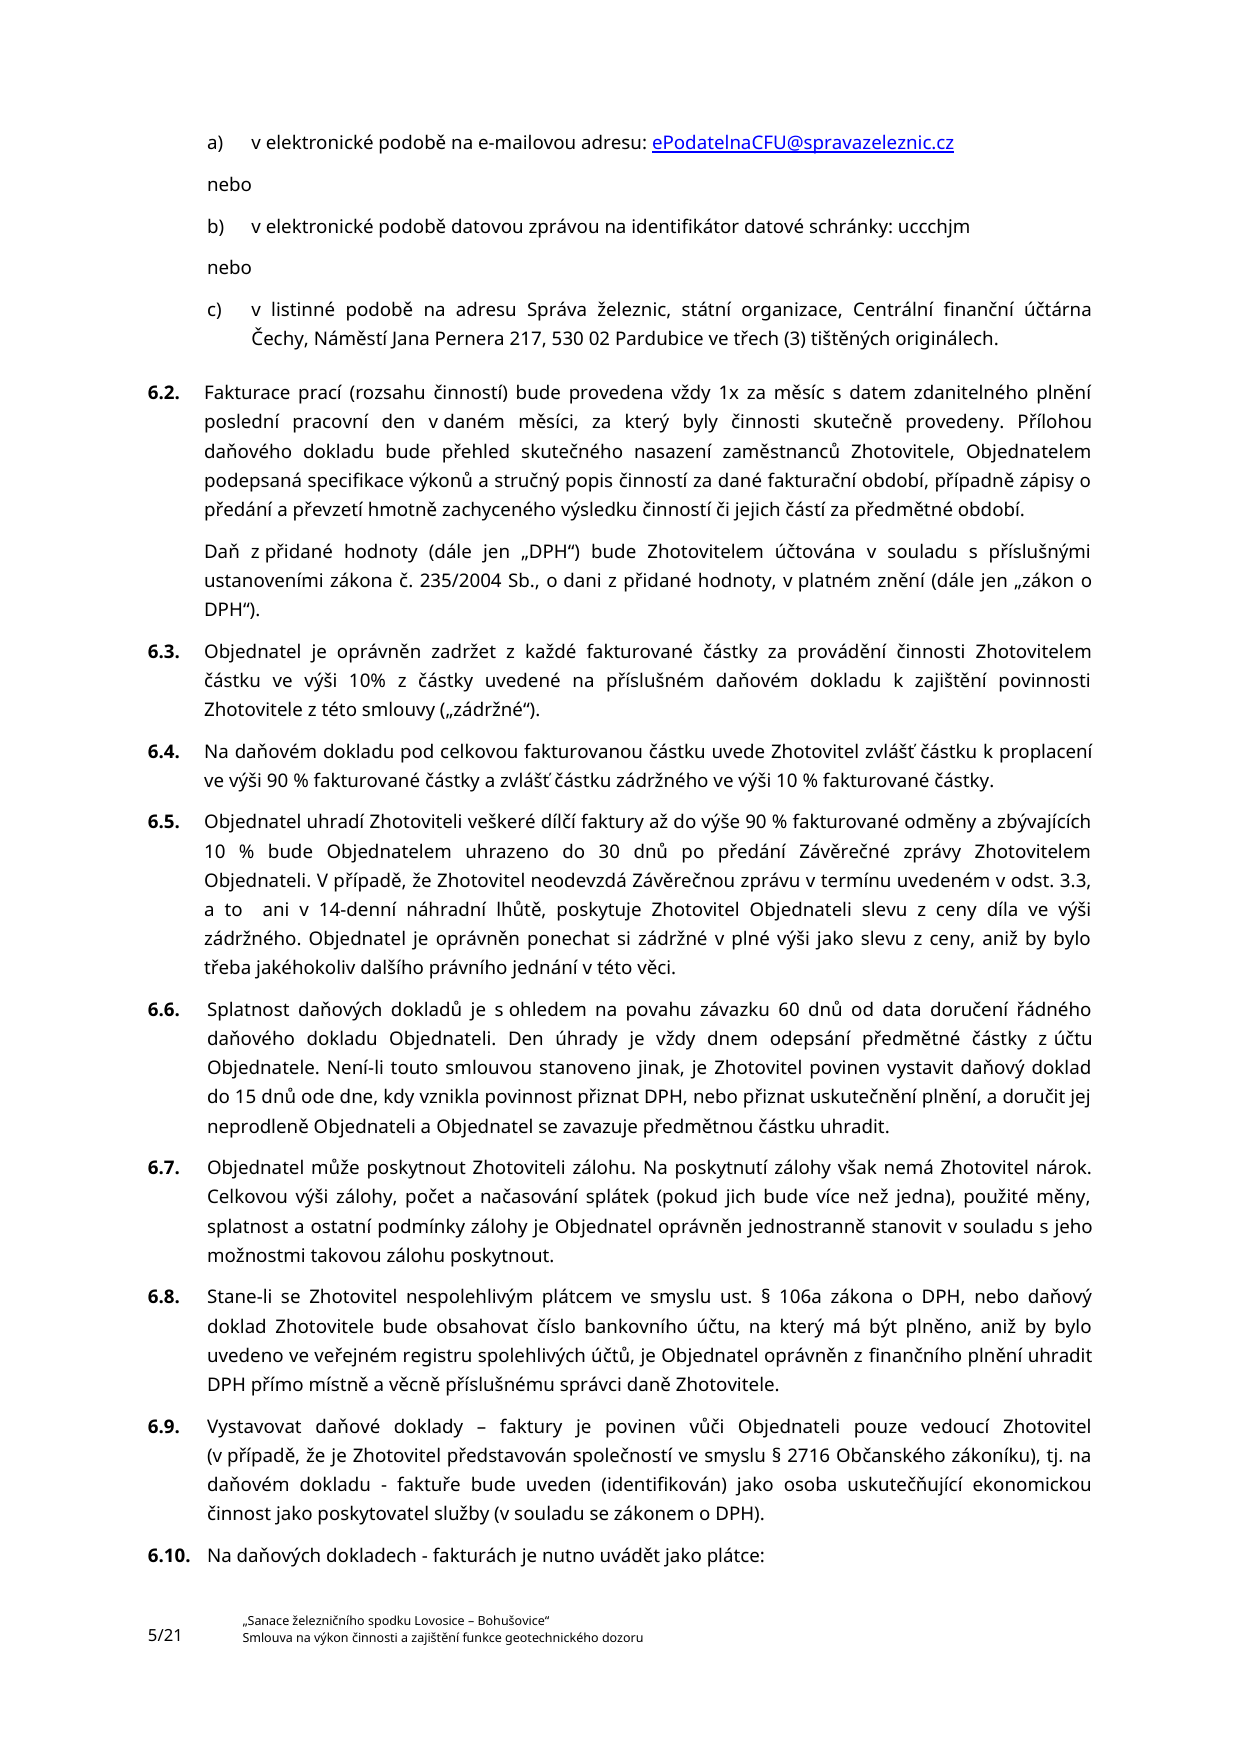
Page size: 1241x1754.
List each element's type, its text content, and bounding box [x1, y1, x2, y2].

text 6.2. Fakturace prací (rozsahu činností) bude provedena vždy 1x za měsíc s datem zdanitelného plnění poslední pracovní den v daném měsíci, za který byly činnosti skutečně provedeny. Přílohou daňového dokladu bude přehled skutečného nasazení zaměstnanců Zhotovitele, Objednatelem podepsaná specifikace výkonů a stručný popis činností za dané fakturační období, případně zápisy o předání a převzetí hmotně zachyceného výsledku činností či jejich částí za předmětné období. [148, 376, 1092, 522]
text 6.7. Objednatel může poskytnout Zhotoviteli zálohu. Na poskytnutí zálohy však nemá Zhotovitel nárok. Celkovou výši zálohy, počet a načasování splátek (pokud jich bude více než jedna), použité měny, splatnost a ostatní podmínky zálohy je Objednatel oprávněn jednostranně stanovit v souladu s jeho možnostmi takovou zálohu poskytnout. [148, 1151, 1092, 1268]
text 6.8. Stane-li se Zhotovitel nespolehlivým plátcem ve smyslu ust. § 106a zákona o DPH, nebo daňový doklad Zhotovitele bude obsahovat číslo bankovního účtu, na který má být plněno, aniž by bylo uvedeno ve veřejném registru spolehlivých účtů, je Objednatel oprávněn z finančního plnění uhradit DPH přímo místně a věcně příslušnému správci daně Zhotovitele. [148, 1281, 1092, 1397]
list v elektronické podobě na e-mailovou adresu: ePodatelnaCFU@spravazeleznic.cz [207, 126, 1092, 156]
text 6.5. Objednatel uhradí Zhotoviteli veškeré dílčí faktury až do výše 90 % fakturované odměny a zbývajících 10 % bude Objednatelem uhrazeno do 30 dnů po předání Závěrečné zprávy Zhotovitelem Objednateli. V případě, že Zhotovitel neodevzdá Závěrečnou zprávu v termínu uvedeném v odst. 3.3, a to ani v 14-denní náhradní lhůtě, poskytuje Zhotovitel Objednateli slevu z ceny díla ve výši zádržného. Objednatel je oprávněn ponechat si zádržné v plné výši jako slevu z ceny, aniž by bylo třeba jakéhokoliv dalšího právního jednání v této věci. [148, 806, 1092, 981]
text 6.3. Objednatel je oprávněn zadržet z každé fakturované částky za provádění činnosti Zhotovitelem částku ve výši 10% z částky uvedené na příslušném daňovém dokladu k zajištění povinnosti Zhotovitele z této smlouvy („zádržné“). [148, 635, 1092, 722]
text 6.9. Vystavovat daňové doklady – faktury je povinen vůči Objednateli pouze vedoucí Zhotovitel (v případě, že je Zhotovitel představován společností ve smyslu § 2716 Občanského zákoníku), tj. na daňovém dokladu - faktuře bude uveden (identifikován) jako osoba uskutečňující ekonomickou činnost jako poskytovatel služby (v souladu se zákonem o DPH). [148, 1410, 1092, 1526]
text Daň z přidané hodnoty (dále jen „DPH“) bude Zhotovitelem účtována v souladu s příslušnými ustanoveními zákona č. 235/2004 Sb., o dani z přidané hodnoty, v platném znění (dále jen „zákon o DPH“). [148, 535, 1092, 622]
text nebo [207, 168, 1092, 197]
text c) v listinné podobě na adresu Správa železnic, státní organizace, Centrální finanční účtárna Čechy, Náměstí Jana Pernera 217, 530 02 Pardubice ve třech (3) tištěných originálech. [207, 293, 1092, 351]
text 6.10. Na daňových dokladech - fakturách je nutno uvádět jako plátce: [148, 1539, 1092, 1568]
text b) v elektronické podobě datovou zprávou na identifikátor datové schránky: uccchjm [207, 210, 1092, 239]
text 6.4. Na daňovém dokladu pod celkovou fakturovanou částku uvede Zhotovitel zvlášť částku k proplacení ve výši 90 % fakturované částky a zvlášť částku zádržného ve výši 10 % fakturované částky. [148, 735, 1092, 793]
text 6.6. Splatnost daňových dokladů je s ohledem na povahu závazku 60 dnů od data doručení řádného daňového dokladu Objednateli. Den úhrady je vždy dnem odepsání předmětné částky z účtu Objednatele. Není-li touto smlouvou stanoveno jinak, je Zhotovitel povinen vystavit daňový doklad do 15 dnů ode dne, kdy vznikla povinnost přiznat DPH, nebo přiznat uskutečnění plnění, a doručit jej neprodleně Objednateli a Objednatel se zavazuje předmětnou částku uhradit. [148, 993, 1092, 1139]
text nebo [207, 251, 1092, 281]
